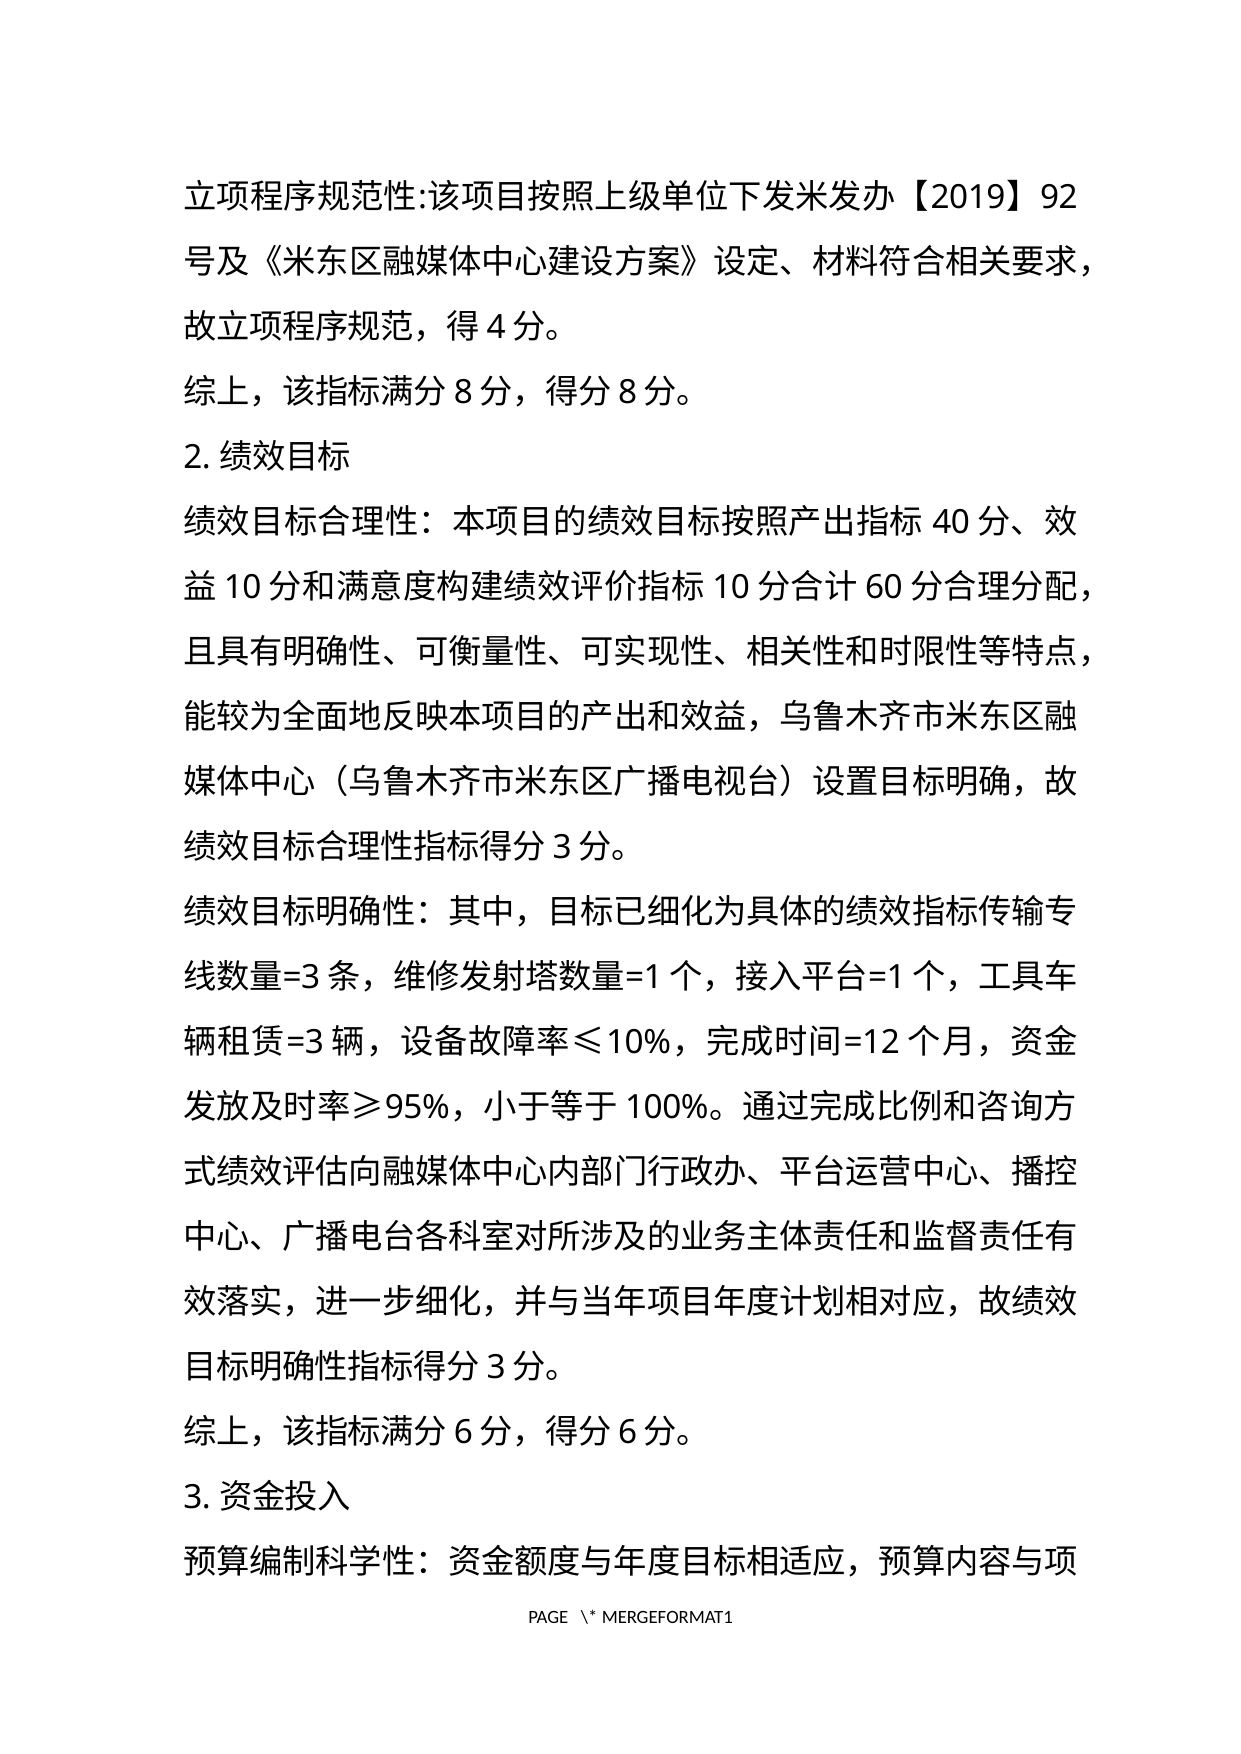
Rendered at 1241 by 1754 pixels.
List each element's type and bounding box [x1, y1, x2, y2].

text [183, 162, 1078, 1592]
